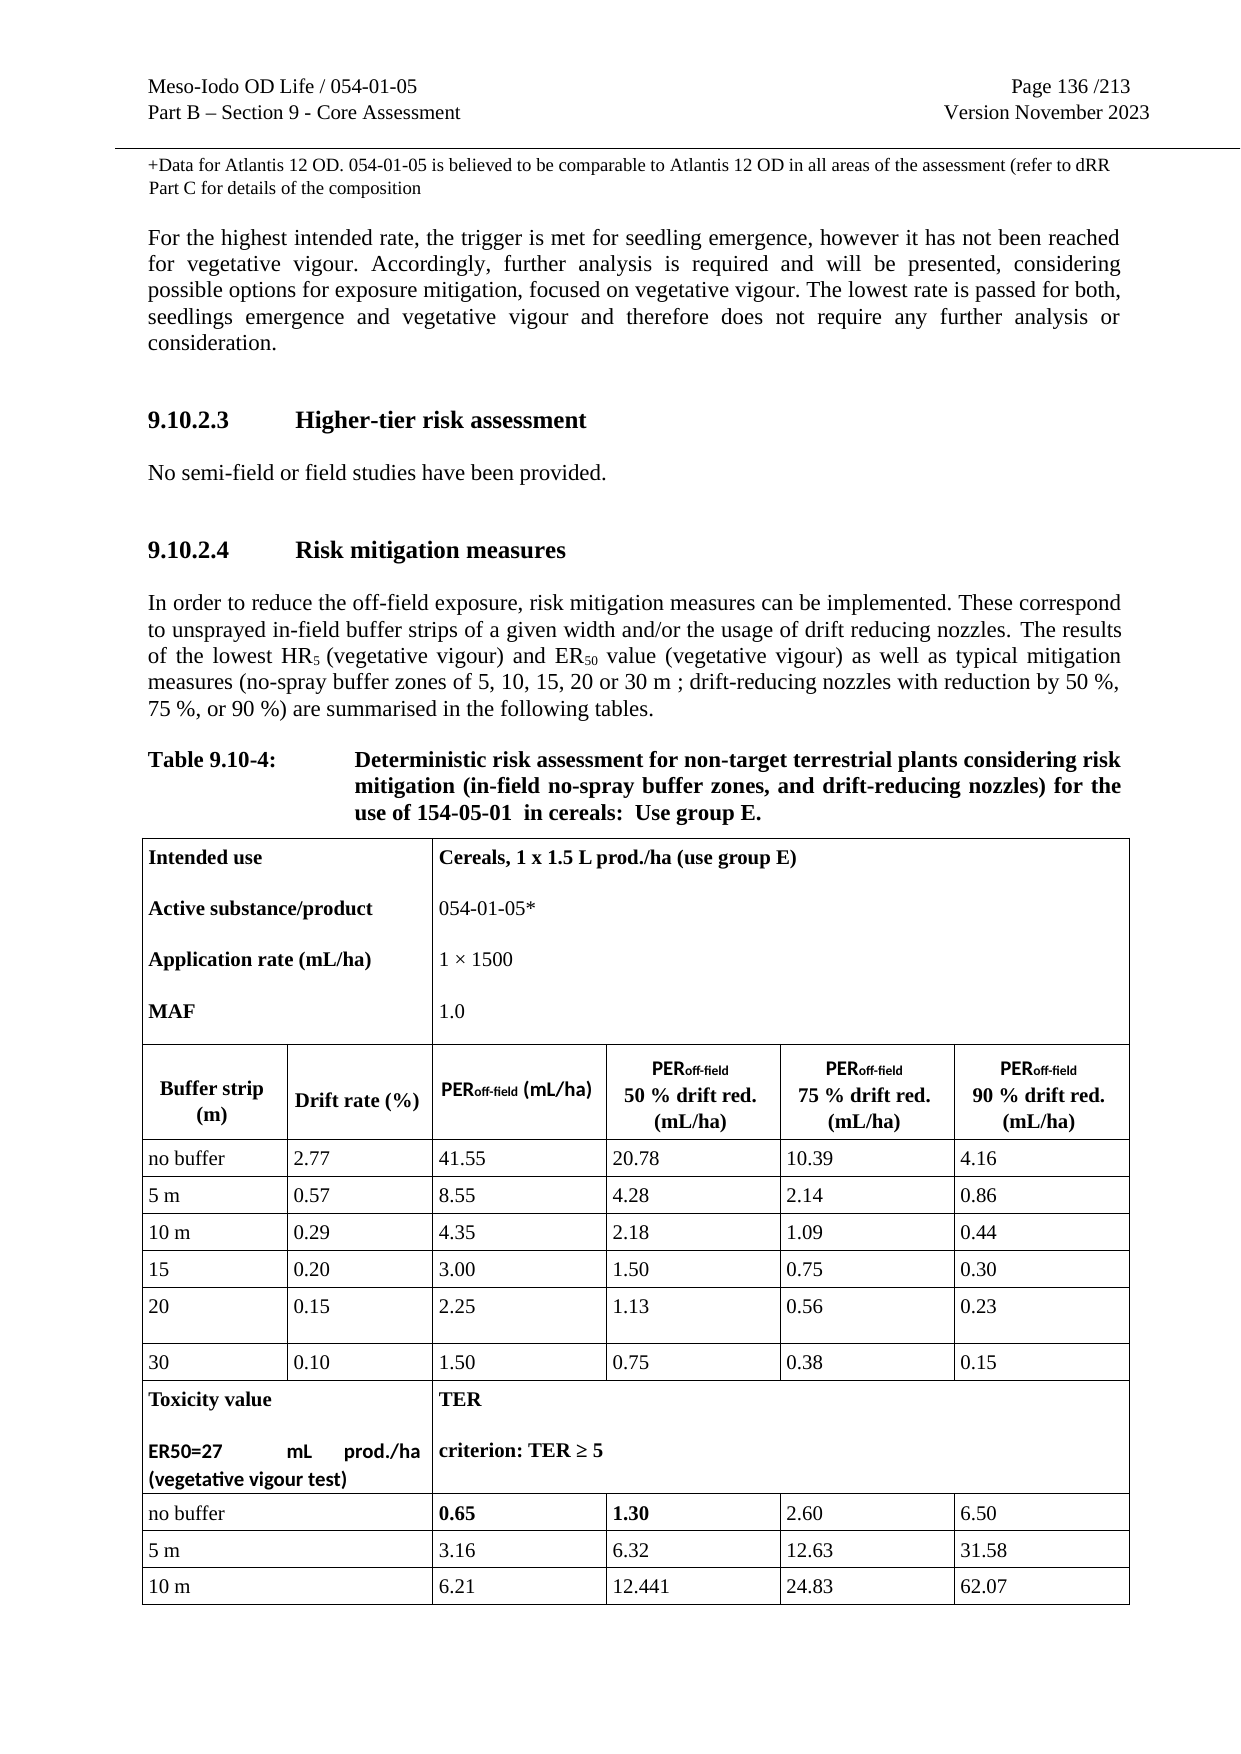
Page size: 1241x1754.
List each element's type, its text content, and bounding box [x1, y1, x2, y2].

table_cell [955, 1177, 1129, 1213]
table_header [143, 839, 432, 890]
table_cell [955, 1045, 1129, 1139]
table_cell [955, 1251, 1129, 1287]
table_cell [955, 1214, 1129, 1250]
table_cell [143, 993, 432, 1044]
text In order to reduce the off-field exposure, risk mitigation measures can be implemented. These correspond to unsprayed in-field buffer strips of a given width and/or the usage of drift reducing nozzles. The results of the lowest HR5 (vegetative vigour) and ER50 value (vegetative vigour) as well as typical mitigation measures (no-spray buffer zones of 5, 10, 15, 20 or 30 m ; drift-reducing nozzles with reduction by 50 %, 75 %, or 90 %) are summarised in the following tables. [148, 589, 1122, 721]
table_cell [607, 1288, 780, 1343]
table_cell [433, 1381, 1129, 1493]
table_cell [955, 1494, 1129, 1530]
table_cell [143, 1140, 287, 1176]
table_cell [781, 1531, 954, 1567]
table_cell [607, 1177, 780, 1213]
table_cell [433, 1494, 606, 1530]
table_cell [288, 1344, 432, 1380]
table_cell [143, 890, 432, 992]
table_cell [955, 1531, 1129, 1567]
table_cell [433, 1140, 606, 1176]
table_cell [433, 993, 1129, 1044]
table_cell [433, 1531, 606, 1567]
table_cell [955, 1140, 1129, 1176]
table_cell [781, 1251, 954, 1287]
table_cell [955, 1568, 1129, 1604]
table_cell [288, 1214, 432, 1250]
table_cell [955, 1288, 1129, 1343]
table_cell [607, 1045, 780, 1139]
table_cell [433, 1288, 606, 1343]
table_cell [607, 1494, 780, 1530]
text No semi-field or field studies have been provided. [148, 459, 1122, 486]
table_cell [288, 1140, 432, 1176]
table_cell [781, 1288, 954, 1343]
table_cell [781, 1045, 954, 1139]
subtitle Higher-tier risk assessment [148, 406, 1122, 434]
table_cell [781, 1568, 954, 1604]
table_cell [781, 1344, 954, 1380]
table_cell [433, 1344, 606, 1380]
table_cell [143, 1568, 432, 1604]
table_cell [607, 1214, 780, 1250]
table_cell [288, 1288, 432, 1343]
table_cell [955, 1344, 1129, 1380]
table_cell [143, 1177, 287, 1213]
text Table 9.10-4: Deterministic risk assessment for non-target terrestrial plants considering risk mitigation (in-field no-spray buffer zones, and drift-reducing nozzles) for the use of 154-05-01 in cereals: Use group E. [148, 746, 1122, 825]
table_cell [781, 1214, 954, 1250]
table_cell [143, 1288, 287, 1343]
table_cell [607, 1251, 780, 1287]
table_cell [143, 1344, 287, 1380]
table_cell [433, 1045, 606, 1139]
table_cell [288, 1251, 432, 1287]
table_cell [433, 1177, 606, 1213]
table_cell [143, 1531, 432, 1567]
text +Data for Atlantis 12 OD. 054-01-05 is believed to be comparable to Atlantis 12 OD in all areas of the assessment (refer to dRR Part C for details of the composition [148, 154, 1122, 198]
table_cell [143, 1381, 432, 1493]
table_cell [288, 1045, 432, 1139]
subtitle Risk mitigation measures [148, 536, 1122, 564]
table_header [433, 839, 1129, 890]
text For the highest intended rate, the trigger is met for seedling emergence, however it has not been reached for vegetative vigour. Accordingly, further analysis is required and will be presented, considering possible options for exposure mitigation, focused on vegetative vigour. The lowest rate is passed for both, seedlings emergence and vegetative vigour and therefore does not require any further analysis or consideration. [148, 224, 1122, 356]
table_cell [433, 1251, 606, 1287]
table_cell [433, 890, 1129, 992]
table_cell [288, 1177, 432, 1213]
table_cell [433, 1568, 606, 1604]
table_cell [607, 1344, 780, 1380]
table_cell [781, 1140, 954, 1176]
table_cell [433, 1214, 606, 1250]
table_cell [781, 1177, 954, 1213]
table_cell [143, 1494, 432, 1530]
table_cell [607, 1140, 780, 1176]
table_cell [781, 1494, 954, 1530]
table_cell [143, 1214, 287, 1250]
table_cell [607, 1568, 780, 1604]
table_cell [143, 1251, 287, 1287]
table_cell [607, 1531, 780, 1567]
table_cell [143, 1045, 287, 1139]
